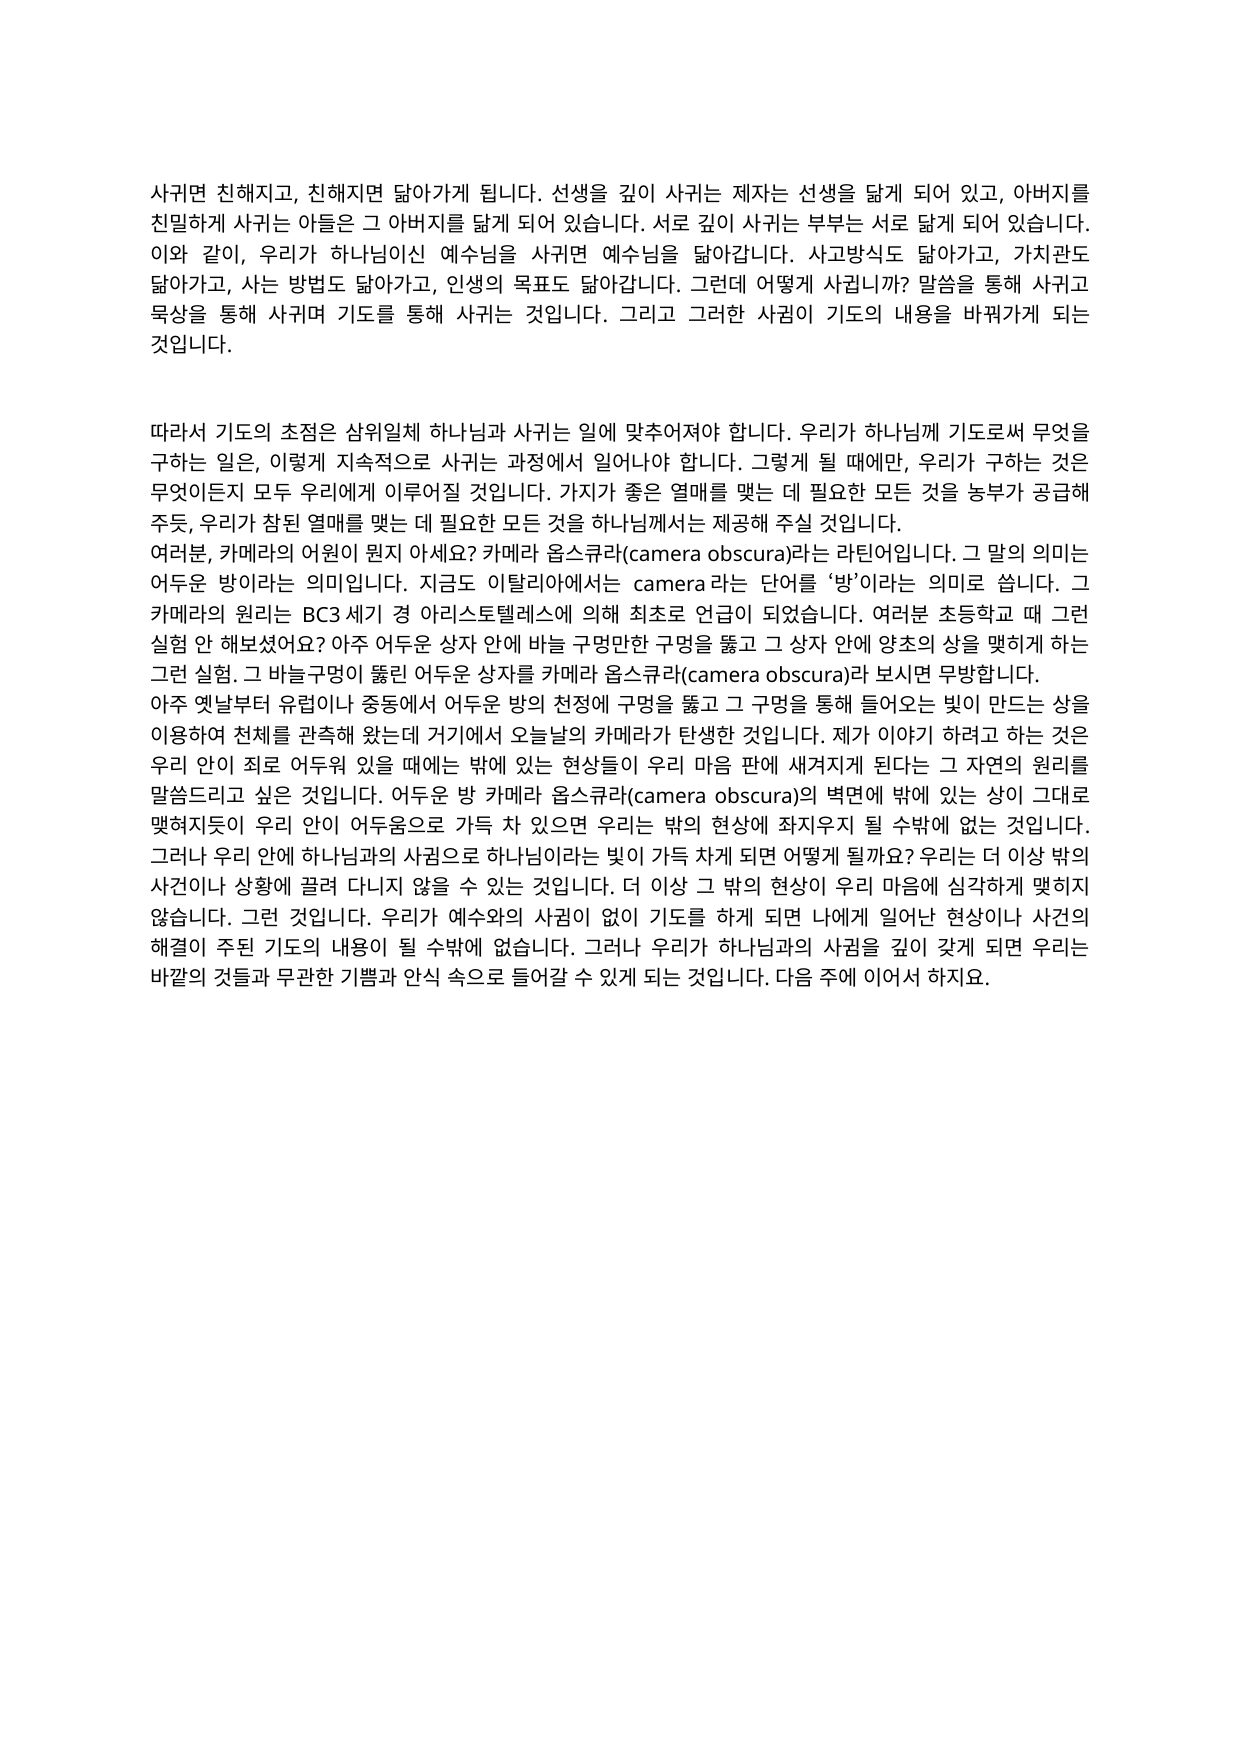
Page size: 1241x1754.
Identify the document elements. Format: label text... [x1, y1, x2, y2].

text 여러분, 카메라의 어원이 뭔지 아세요? 카메라 옵스큐라(camera obscura)라는 라틴어입니다. 그 말의 의미는 어두운 방이라는 의미입니다. 지금도 이탈리아에서는 camera라는 단어를 ‘방’이라는 의미로 씁니다. 그 카메라의 원리는 BC3세기 경 아리스토텔레스에 의해 최초로 언급이 되었습니다. 여러분 초등학교 때 그런 실험 안 해보셨어요? 아주 어두운 상자 안에 바늘 구멍만한 구멍을 뚫고 그 상자 안에 양초의 상을 맺히게 하는 그런 실험. 그 바늘구멍이 뚫린 어두운 상자를 카메라 옵스큐라(camera obscura)라 보시면 무방합니다. [150, 537, 1090, 689]
text 따라서 기도의 초점은 삼위일체 하나님과 사귀는 일에 맞추어져야 합니다. 우리가 하나님께 기도로써 무엇을 구하는 일은, 이렇게 지속적으로 사귀는 과정에서 일어나야 합니다. 그렇게 될 때에만, 우리가 구하는 것은 무엇이든지 모두 우리에게 이루어질 것입니다. 가지가 좋은 열매를 맺는 데 필요한 모든 것을 농부가 공급해 주듯, 우리가 참된 열매를 맺는 데 필요한 모든 것을 하나님께서는 제공해 주실 것입니다. [150, 416, 1090, 537]
text 아주 옛날부터 유럽이나 중동에서 어두운 방의 천정에 구멍을 뚫고 그 구멍을 통해 들어오는 빛이 만드는 상을 이용하여 천체를 관측해 왔는데 거기에서 오늘날의 카메라가 탄생한 것입니다. 제가 이야기 하려고 하는 것은 우리 안이 죄로 어두워 있을 때에는 밖에 있는 현상들이 우리 마음 판에 새겨지게 된다는 그 자연의 원리를 말씀드리고 싶은 것입니다. 어두운 방 카메라 옵스큐라(camera obscura)의 벽면에 밖에 있는 상이 그대로 맺혀지듯이 우리 안이 어두움으로 가득 차 있으면 우리는 밖의 현상에 좌지우지 될 수밖에 없는 것입니다. 그러나 우리 안에 하나님과의 사귐으로 하나님이라는 빛이 가득 차게 되면 어떻게 될까요? 우리는 더 이상 밖의 사건이나 상황에 끌려 다니지 않을 수 있는 것입니다. 더 이상 그 밖의 현상이 우리 마음에 심각하게 맺히지 않습니다. 그런 것입니다. 우리가 예수와의 사귐이 없이 기도를 하게 되면 나에게 일어난 현상이나 사건의 해결이 주된 기도의 내용이 될 수밖에 없습니다. 그러나 우리가 하나님과의 사귐을 깊이 갖게 되면 우리는 바깥의 것들과 무관한 기쁨과 안식 속으로 들어갈 수 있게 되는 것입니다. 다음 주에 이어서 하지요. [150, 689, 1090, 992]
text 사귀면 친해지고, 친해지면 닮아가게 됩니다. 선생을 깊이 사귀는 제자는 선생을 닮게 되어 있고, 아버지를 친밀하게 사귀는 아들은 그 아버지를 닮게 되어 있습니다. 서로 깊이 사귀는 부부는 서로 닮게 되어 있습니다. 이와 같이, 우리가 하나님이신 예수님을 사귀면 예수님을 닮아갑니다. 사고방식도 닮아가고, 가치관도 닮아가고, 사는 방법도 닮아가고, 인생의 목표도 닮아갑니다. 그런데 어떻게 사귑니까? 말씀을 통해 사귀고 묵상을 통해 사귀며 기도를 통해 사귀는 것입니다. 그리고 그러한 사귐이 기도의 내용을 바꿔가게 되는 것입니다. [150, 177, 1090, 359]
